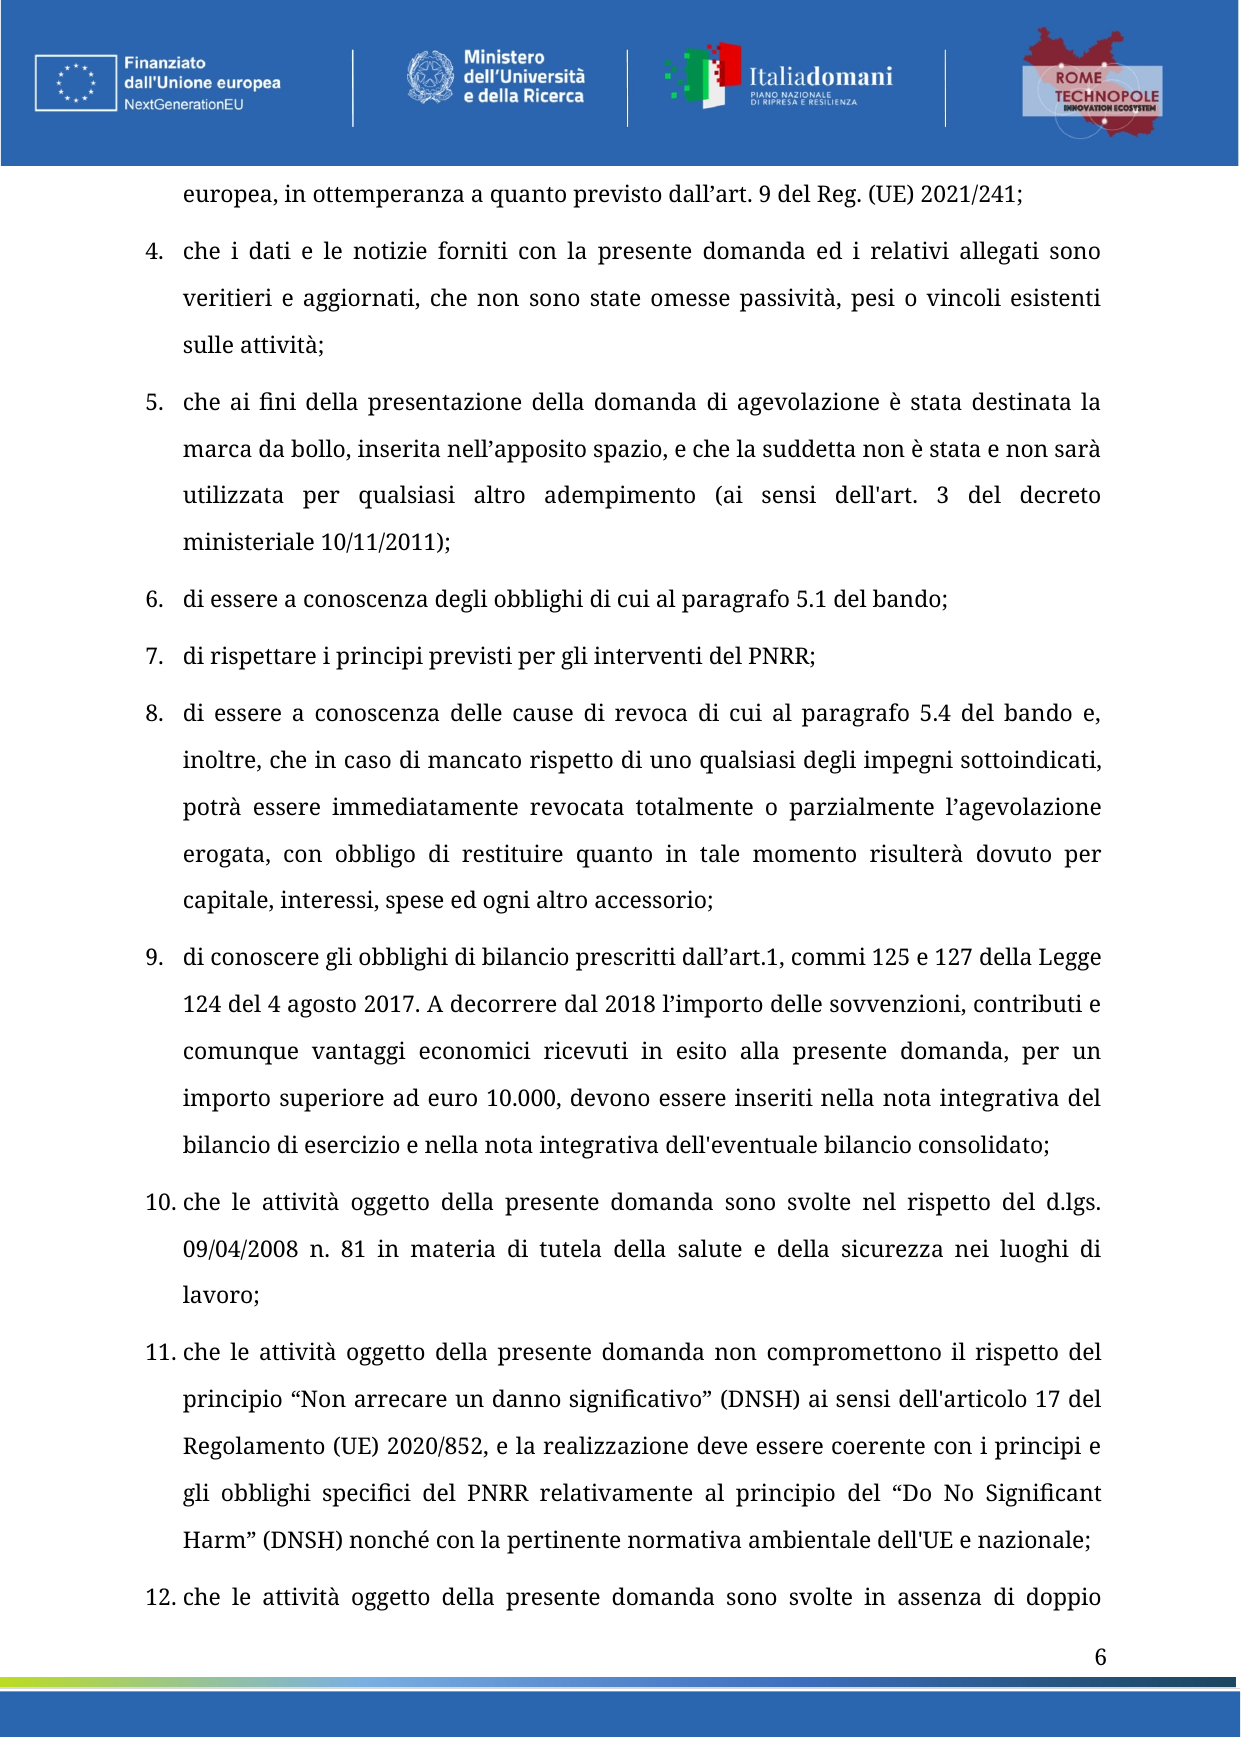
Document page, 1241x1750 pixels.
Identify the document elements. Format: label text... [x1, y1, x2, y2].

list di conoscere gli obblighi di bilancio prescritti dall’art.1, commi 125 e 127 della Legge 124 del 4 agosto 2017. A decorrere dal 2018 l’importo delle sovvenzioni, contributi e comunque vantaggi economici ricevuti in esito alla presente domanda, per un importo superiore ad euro 10.000, devono essere inseriti nella nota integrativa del bilancio di esercizio e nella nota integrativa dell'eventuale bilancio consolidato; [145, 941, 1103, 1160]
list che ai fini della presentazione della domanda di agevolazione è stata destinata la marca da bollo, inserita nell’apposito spazio, e che la suddetta non è stata e non sarà utilizzata per qualsiasi altro adempimento (ai sensi dell'art. 3 del decreto ministeriale 10/11/2011); [145, 386, 1103, 557]
list che le attività oggetto della presente domanda non compromettono il rispetto del principio “Non arrecare un danno significativo” (DNSH) ai sensi dell'articolo 17 del Regolamento (UE) 2020/852, e la realizzazione deve essere coerente con i principi e gli obblighi specifici del PNRR relativamente al principio del “Do No Significant Harm” (DNSH) nonché con la pertinente normativa ambientale dell'UE e nazionale; [145, 1336, 1103, 1555]
list che le attività oggetto della presente domanda sono svolte nel rispetto del d.lgs. 09/04/2008 n. 81 in materia di tutela della salute e della sicurezza nei luoghi di lavoro; [145, 1186, 1103, 1311]
list di essere a conoscenza delle cause di revoca di cui al paragrafo 5.4 del bando e, inoltre, che in caso di mancato rispetto di uno qualsiasi degli impegni sottoindicati, potrà essere immediatamente revocata totalmente o parzialmente l’agevolazione erogata, con obbligo di restituire quanto in tale momento risulterà dovuto per capitale, interessi, spese ed ogni altro accessorio; [145, 697, 1103, 916]
list di essere a conoscenza degli obblighi di cui al paragrafo 5.1 del bando; [145, 583, 1103, 614]
picture [0, 0, 1239, 166]
picture [0, 1677, 1241, 1737]
list che i dati e le notizie forniti con la presente domanda ed i relativi allegati sono veritieri e aggiornati, che non sono state omesse passività, pesi o vincoli esistenti sulle attività; [145, 235, 1103, 360]
list di rispettare i principi previsti per gli interventi del PNRR; [145, 640, 1103, 671]
